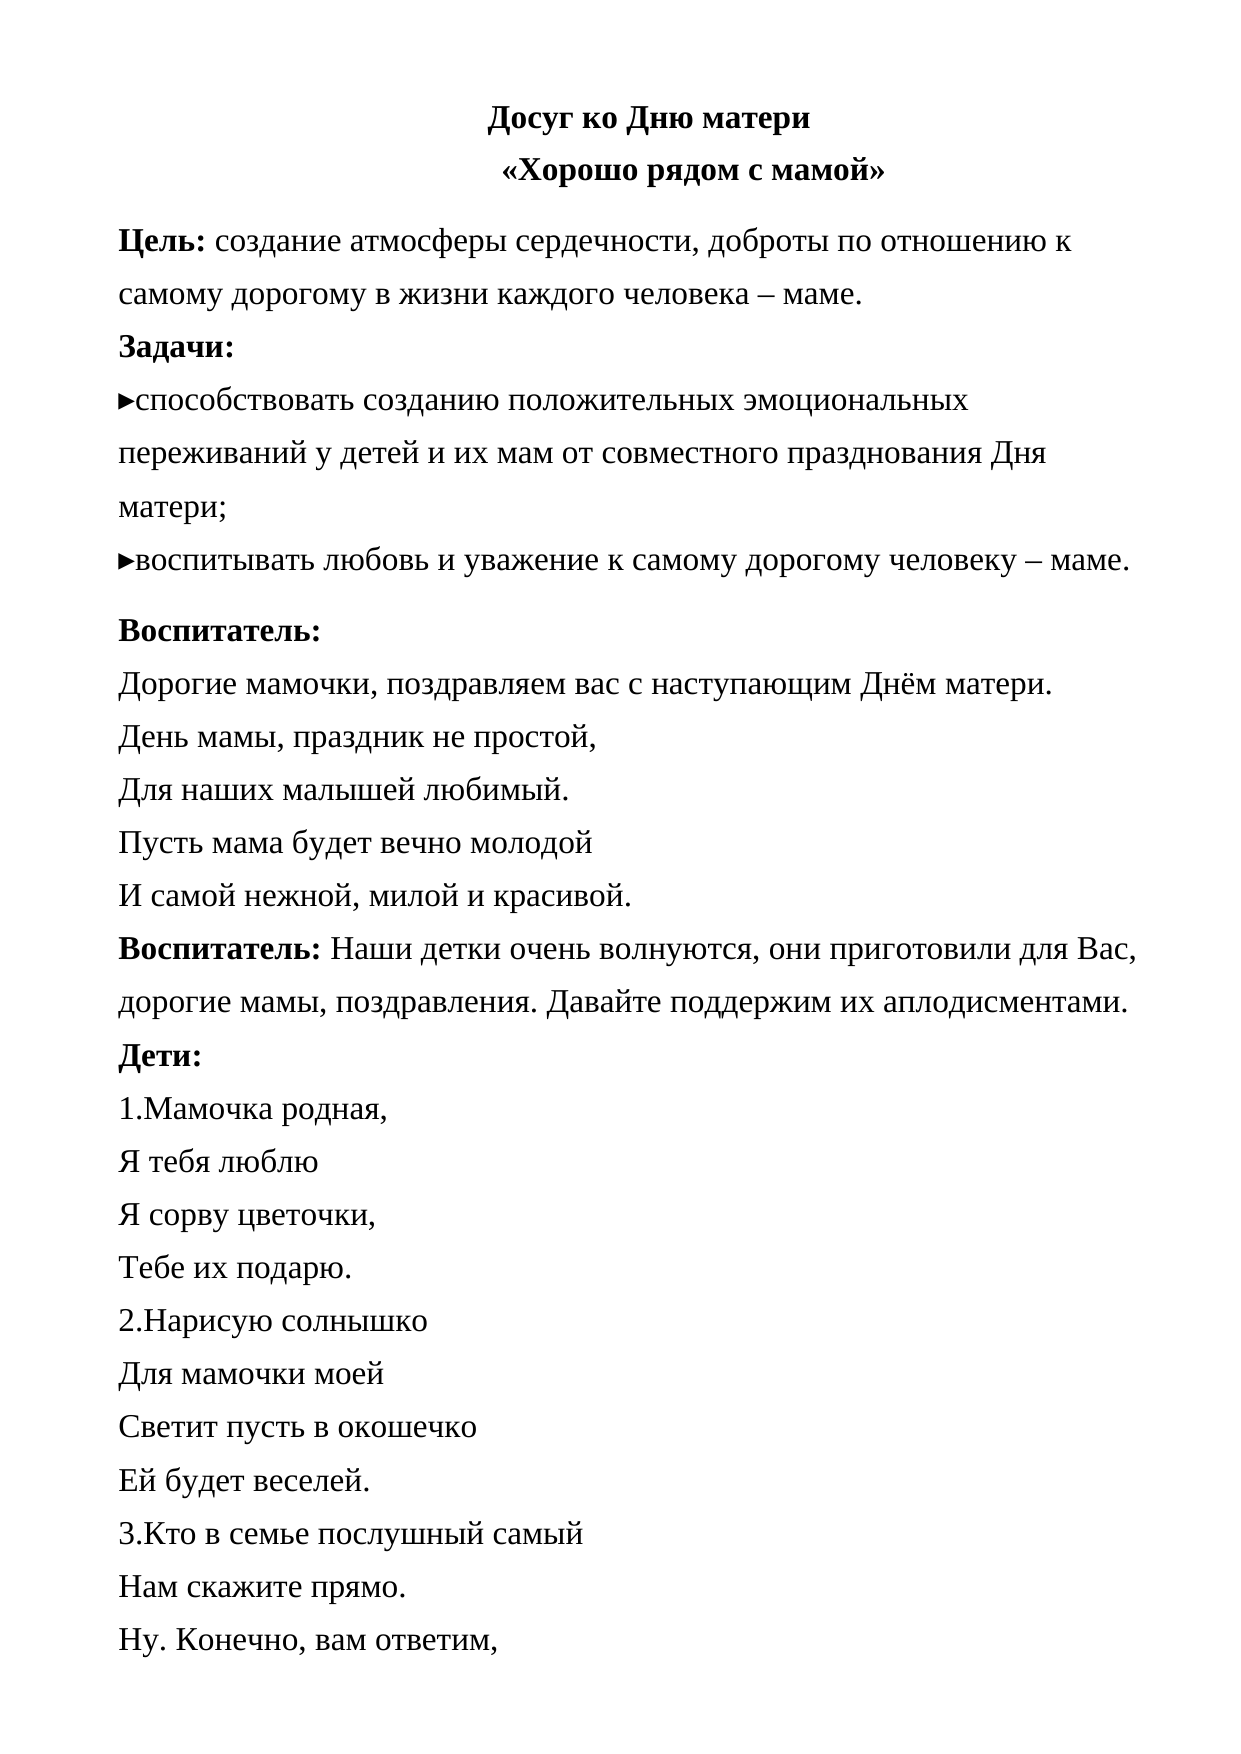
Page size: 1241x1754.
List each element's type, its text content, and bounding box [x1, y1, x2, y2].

text Ну. Конечно, вам ответим, [118, 1612, 1152, 1665]
text ▸способствовать созданию положительных эмоциональных переживаний у детей и их мам от совместного празднования Дня матери; [118, 372, 1152, 532]
text 2.Нарисую солнышко [118, 1293, 1152, 1346]
text Нам скажите прямо. [118, 1559, 1152, 1612]
text Тебе их подарю. [118, 1240, 1152, 1293]
text 3.Кто в семье послушный самый [118, 1506, 1152, 1559]
text Ей будет веселей. [118, 1452, 1152, 1506]
text Пусть мама будет вечно молодой [118, 815, 1152, 868]
text И самой нежной, милой и красивой. [118, 868, 1152, 921]
text Для мамочки моей [118, 1346, 1152, 1399]
text Воспитатель: [118, 602, 1152, 656]
text 1.Мамочка родная, [118, 1081, 1152, 1134]
text Для наших малышей любимый. [118, 762, 1152, 815]
text «Хорошо рядом с мамой» [118, 142, 1152, 195]
text Воспитатель: Наши детки очень волнуются, они приготовили для Вас, дорогие мамы, поздравления. Давайте поддержим их аплодисментами. [118, 921, 1152, 1027]
text Я сорву цветочки, [118, 1187, 1152, 1240]
text Дети: [118, 1027, 1152, 1081]
text Цель: создание атмосферы сердечности, доброты по отношению к самому дорогому в жизни каждого человека – маме. [118, 213, 1152, 319]
text ▸воспитывать любовь и уважение к самому дорогому человеку – маме. [118, 532, 1152, 585]
text Я тебя люблю [118, 1134, 1152, 1187]
text Дорогие мамочки, поздравляем вас с наступающим Днём матери. [118, 656, 1152, 709]
text Досуг ко Дню матери [118, 89, 1152, 142]
text День мамы, праздник не простой, [118, 709, 1152, 762]
text Задачи: [118, 319, 1152, 372]
text Светит пусть в окошечко [118, 1399, 1152, 1452]
